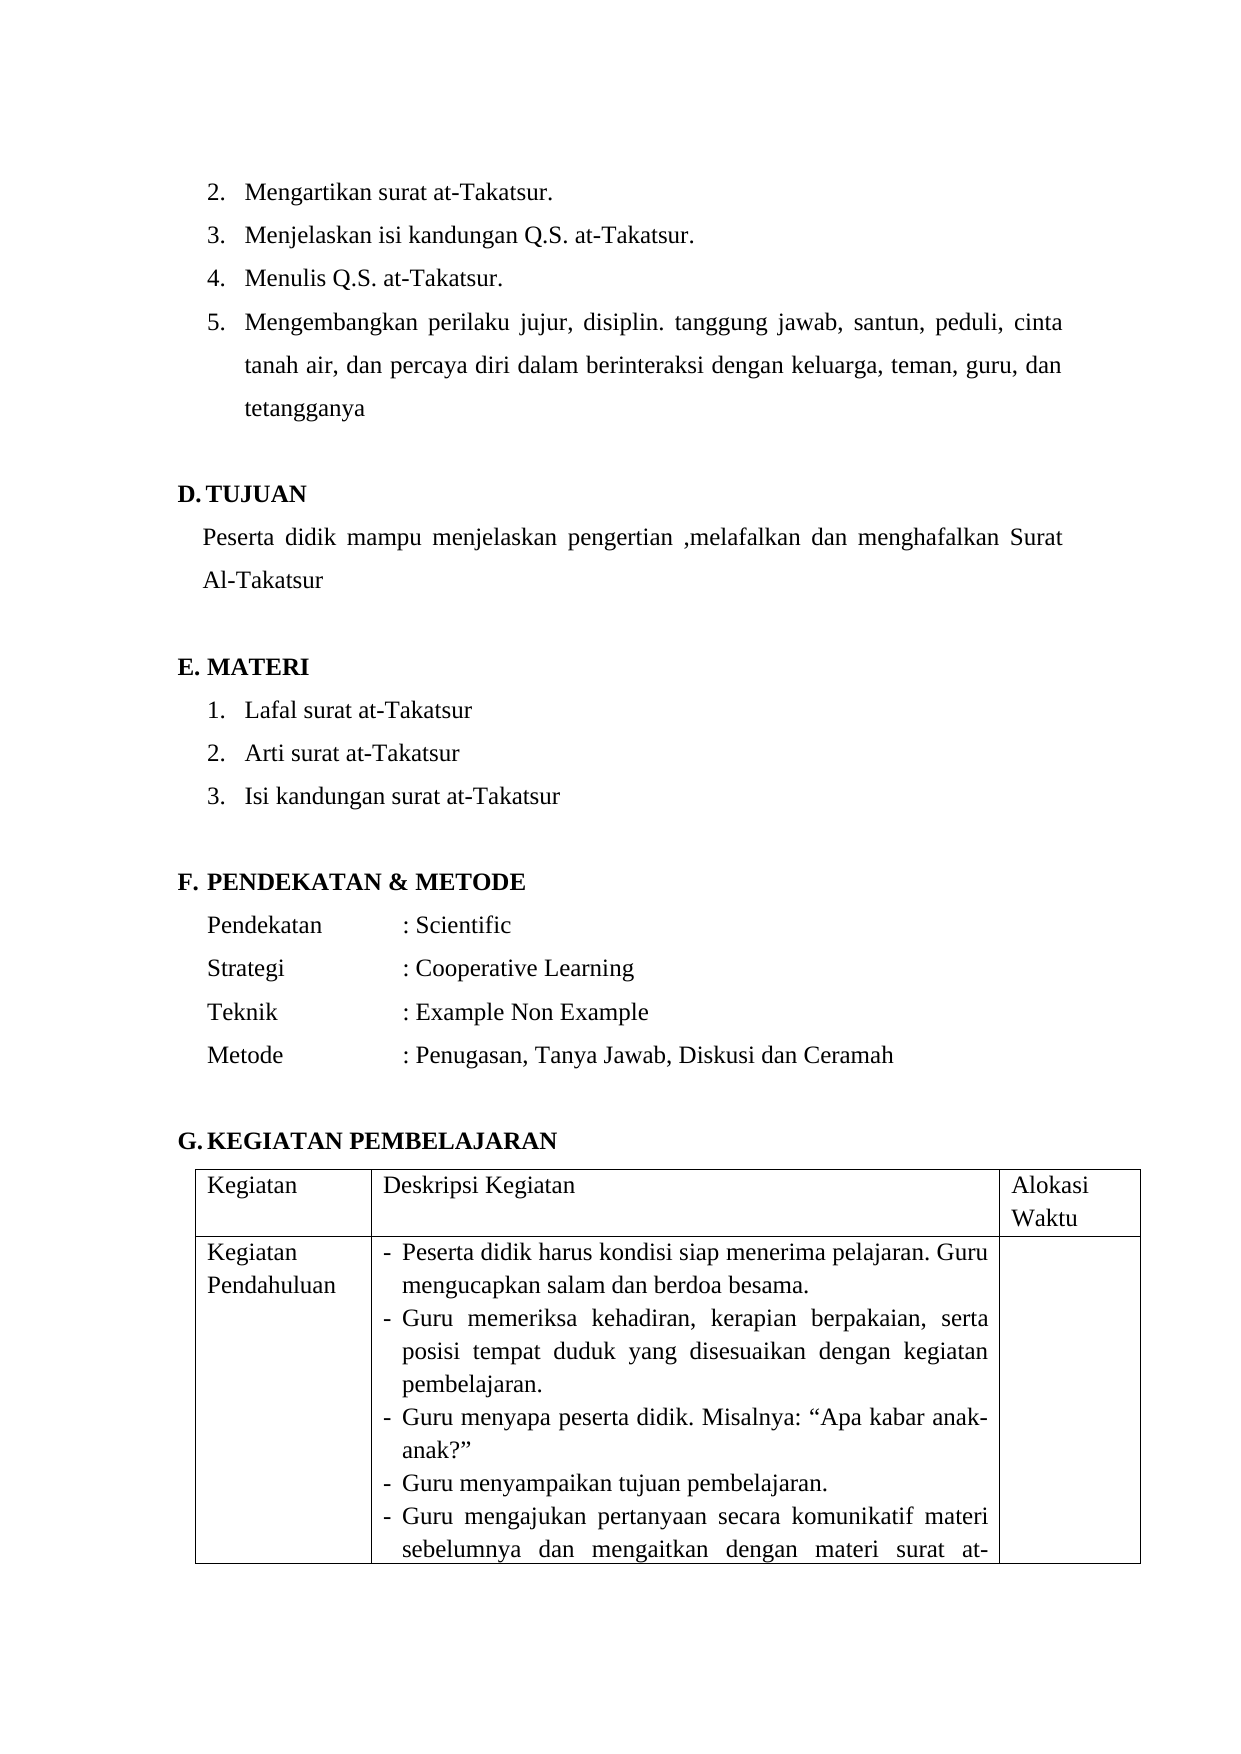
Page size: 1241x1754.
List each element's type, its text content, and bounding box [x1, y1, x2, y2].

list Isi kandungan surat at-Takatsur [207, 781, 1063, 810]
list Menjelaskan isi kandungan Q.S. at-Takatsur. [207, 220, 1063, 249]
table_header Deskripsi Kegiatan [372, 1170, 999, 1236]
list PENDEKATAN & METODE [177, 867, 1063, 896]
list Mengartikan surat at-Takatsur. [207, 177, 1063, 206]
list Pendekatan : Scientific [207, 910, 1063, 939]
list TUJUAN [177, 479, 1063, 508]
list KEGIATAN PEMBELAJARAN [177, 1126, 1063, 1155]
list Lafal surat at-Takatsur [207, 695, 1063, 723]
text Peserta didik mampu menjelaskan pengertian ,melafalkan dan menghafalkan Surat Al-Takatsur [202, 522, 1063, 594]
list Strategi : Cooperative Learning [207, 953, 1063, 982]
list Metode : Penugasan, Tanya Jawab, Diskusi dan Ceramah [207, 1040, 1063, 1068]
list MATERI [177, 652, 1063, 680]
list Arti surat at-Takatsur [207, 738, 1063, 767]
table_cell [1000, 1237, 1140, 1563]
table_header Alokasi Waktu [1000, 1170, 1140, 1236]
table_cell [196, 1237, 371, 1563]
list Menulis Q.S. at-Takatsur. [207, 263, 1063, 292]
table_header Kegiatan [196, 1170, 371, 1236]
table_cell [372, 1237, 999, 1563]
list Mengembangkan perilaku jujur, disiplin. tanggung jawab, santun, peduli, cinta tanah air, dan percaya diri dalam berinteraksi dengan keluarga, teman, guru, dan tetangganya [207, 307, 1063, 422]
list Teknik : Example Non Example [207, 997, 1063, 1025]
